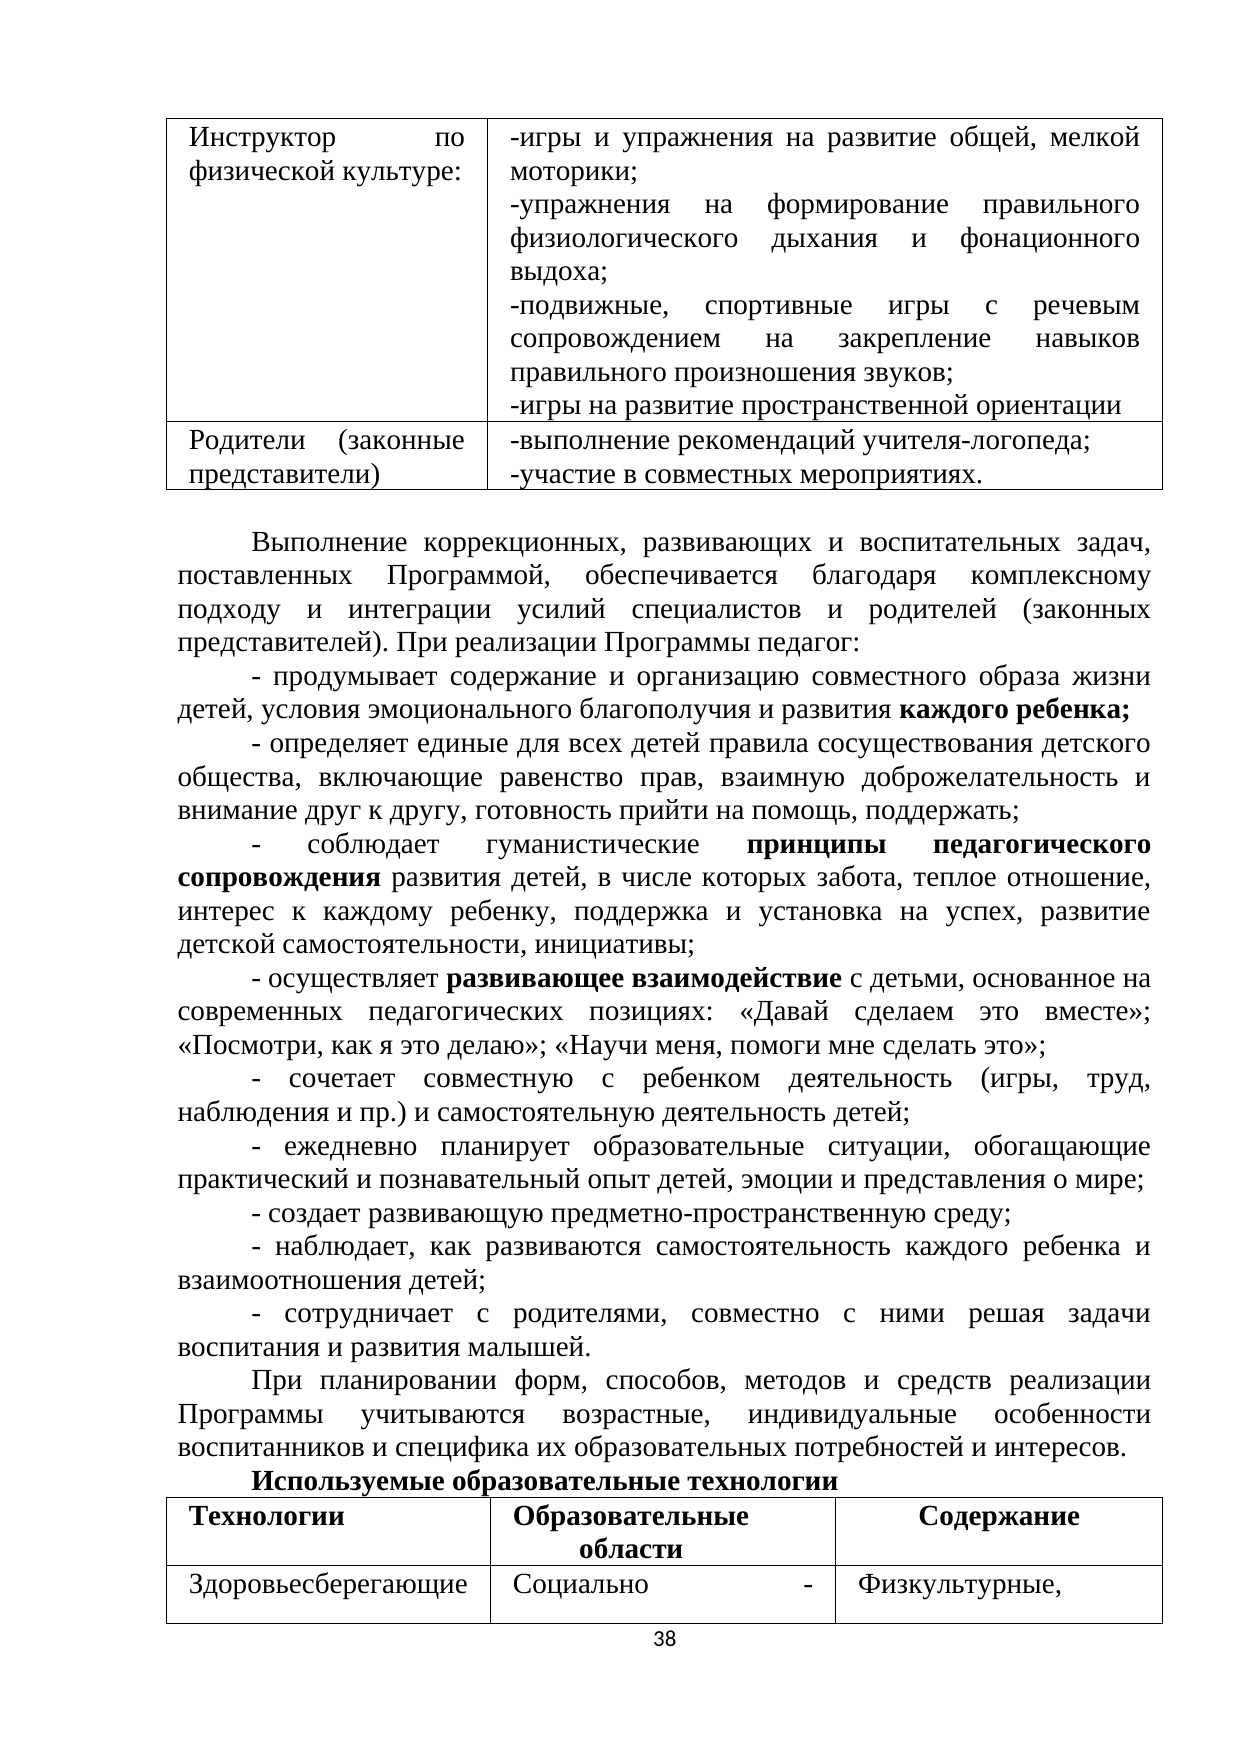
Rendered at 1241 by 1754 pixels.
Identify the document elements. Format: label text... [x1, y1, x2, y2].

table_cell [836, 1566, 1162, 1623]
text Используемые образовательные технологии [177, 1463, 1152, 1497]
table_cell [488, 422, 1162, 489]
table_cell [491, 1566, 835, 1623]
table_header [167, 1498, 490, 1565]
text - ежедневно планирует образовательные ситуации, обогащающие практический и познавательный опыт детей, эмоции и представления о мире; [177, 1128, 1152, 1195]
text - соблюдает гуманистические принципы педагогического сопровождения развития детей, в числе которых забота, теплое отношение, интерес к каждому ребенку, поддержка и установка на успех, развитие детской самостоятельности, инициативы; [177, 826, 1152, 960]
text - сочетает совместную с ребенком деятельность (игры, труд, наблюдения и пр.) и самостоятельную деятельность детей; [177, 1061, 1152, 1128]
text - сотрудничает с родителями, совместно с ними решая задачи воспитания и развития малышей. [177, 1295, 1152, 1362]
text - осуществляет развивающее взаимодействие с детьми, основанное на современных педагогических позициях: «Давай сделаем это вместе»; «Посмотри, как я это делаю»; «Научи меня, помоги мне сделать это»; [177, 960, 1152, 1061]
table_cell [167, 119, 487, 421]
text При планировании форм, способов, методов и средств реализации Программы учитываются возрастные, индивидуальные особенности воспитанников и специфика их образовательных потребностей и интересов. [177, 1362, 1152, 1463]
text - создает развивающую предметно-пространственную среду; [177, 1195, 1152, 1228]
text - определяет единые для всех детей правила сосуществования детского общества, включающие равенство прав, взаимную доброжелательность и внимание друг к другу, готовность прийти на помощь, поддержать; [177, 725, 1152, 826]
text - продумывает содержание и организацию совместного образа жизни детей, условия эмоционального благополучия и развития каждого ребенка; [177, 658, 1152, 725]
table_header [836, 1498, 1162, 1565]
table_cell [167, 422, 487, 489]
table_cell [167, 1566, 490, 1623]
text Выполнение коррекционных, развивающих и воспитательных задач, поставленных Программой, обеспечивается благодаря комплексному подходу и интеграции усилий специалистов и родителей (законных представителей). При реализации Программы педагог: [177, 524, 1152, 658]
text - наблюдает, как развиваются самостоятельность каждого ребенка и взаимоотношения детей; [177, 1228, 1152, 1295]
table_header [491, 1498, 835, 1565]
table_cell [488, 119, 1162, 421]
